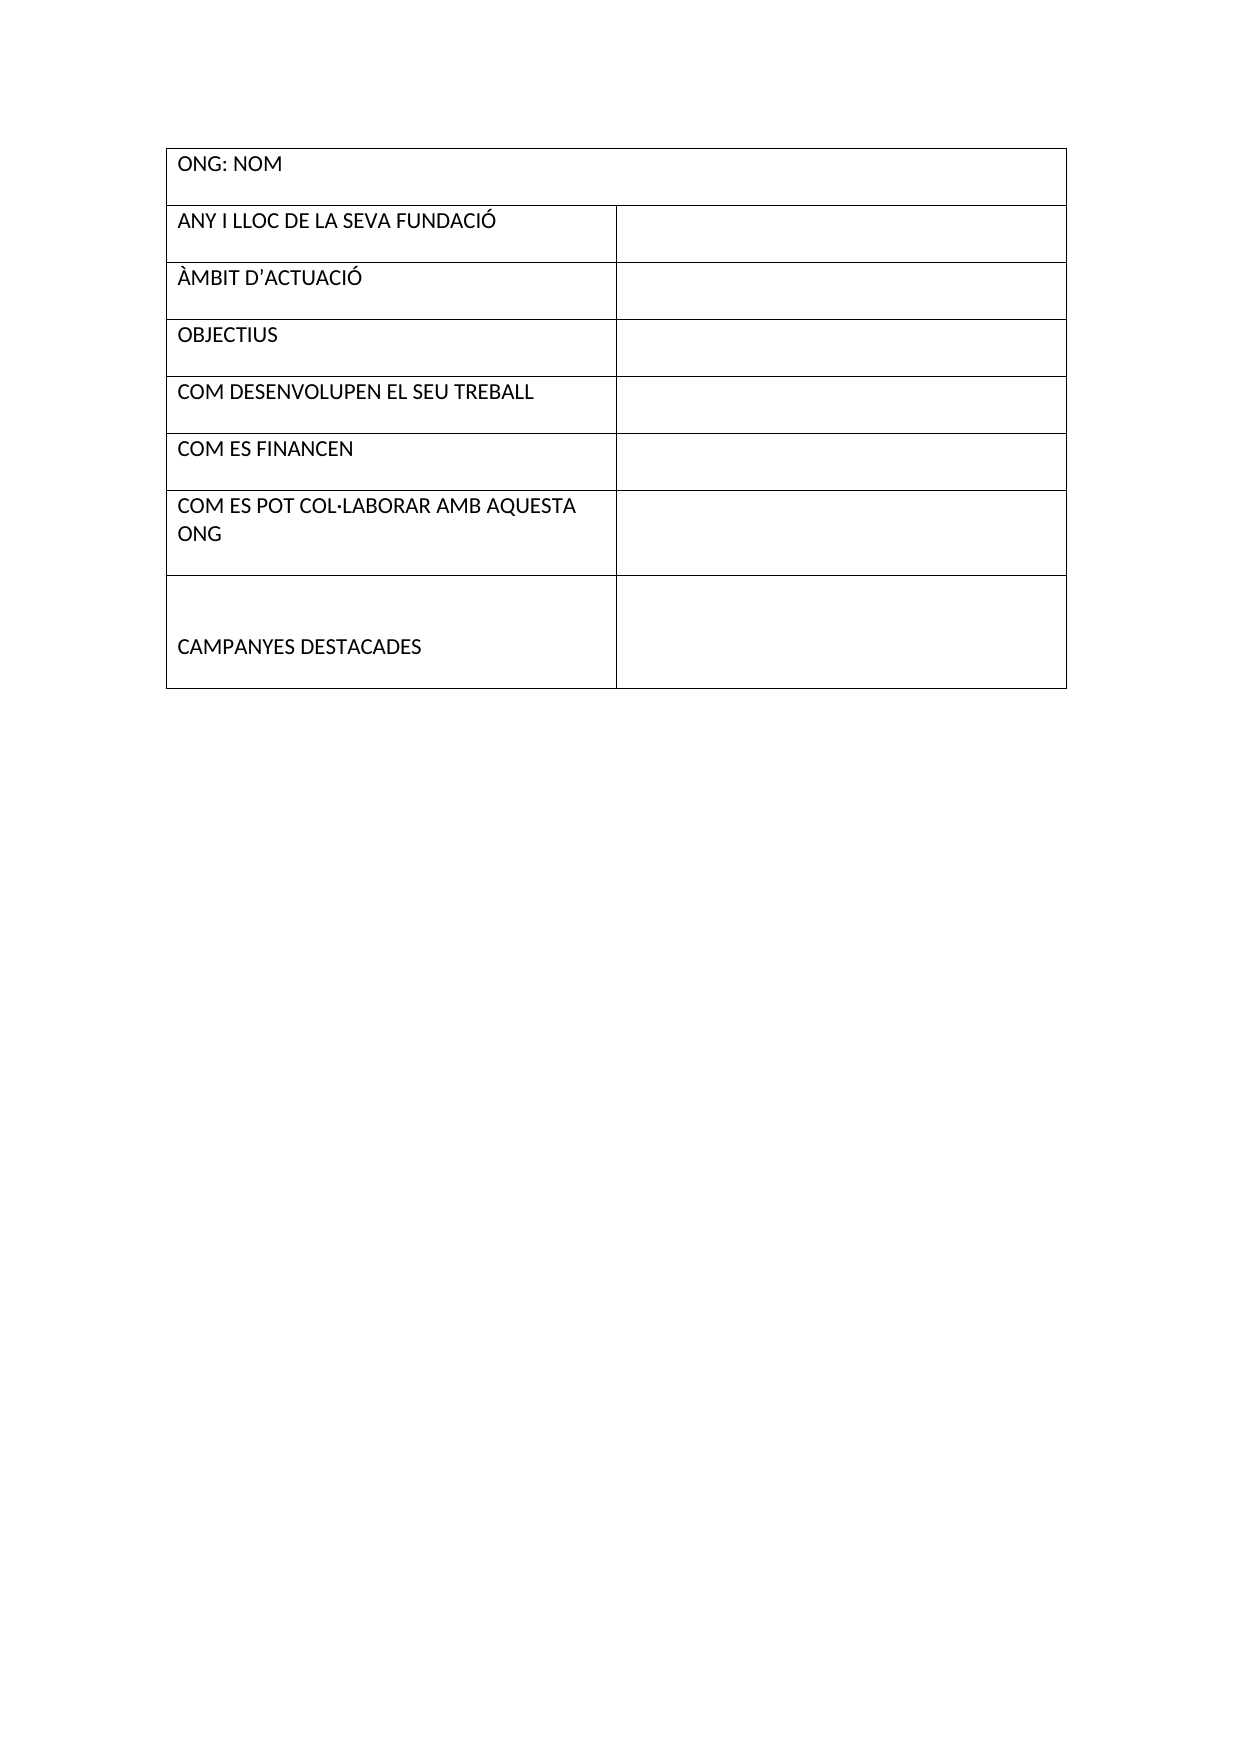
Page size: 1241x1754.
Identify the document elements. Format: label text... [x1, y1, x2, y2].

table_cell CAMPANYES DESTACADES [167, 576, 616, 688]
table_cell ÀMBIT D’ACTUACIÓ [167, 263, 616, 319]
table_cell OBJECTIUS [167, 320, 616, 376]
table_cell [617, 434, 1066, 490]
table_cell COM ES FINANCEN [167, 434, 616, 490]
table_cell [617, 320, 1066, 376]
table_cell [617, 206, 1066, 262]
table_cell [617, 576, 1066, 688]
table_cell COM DESENVOLUPEN EL SEU TREBALL [167, 377, 616, 433]
table_cell [617, 377, 1066, 433]
table_cell [617, 263, 1066, 319]
table_header ONG: NOM [167, 149, 1066, 205]
table_cell [617, 491, 1066, 575]
table_cell COM ES POT COL·LABORAR AMB AQUESTA ONG [167, 491, 616, 575]
table_cell ANY I LLOC DE LA SEVA FUNDACIÓ [167, 206, 616, 262]
